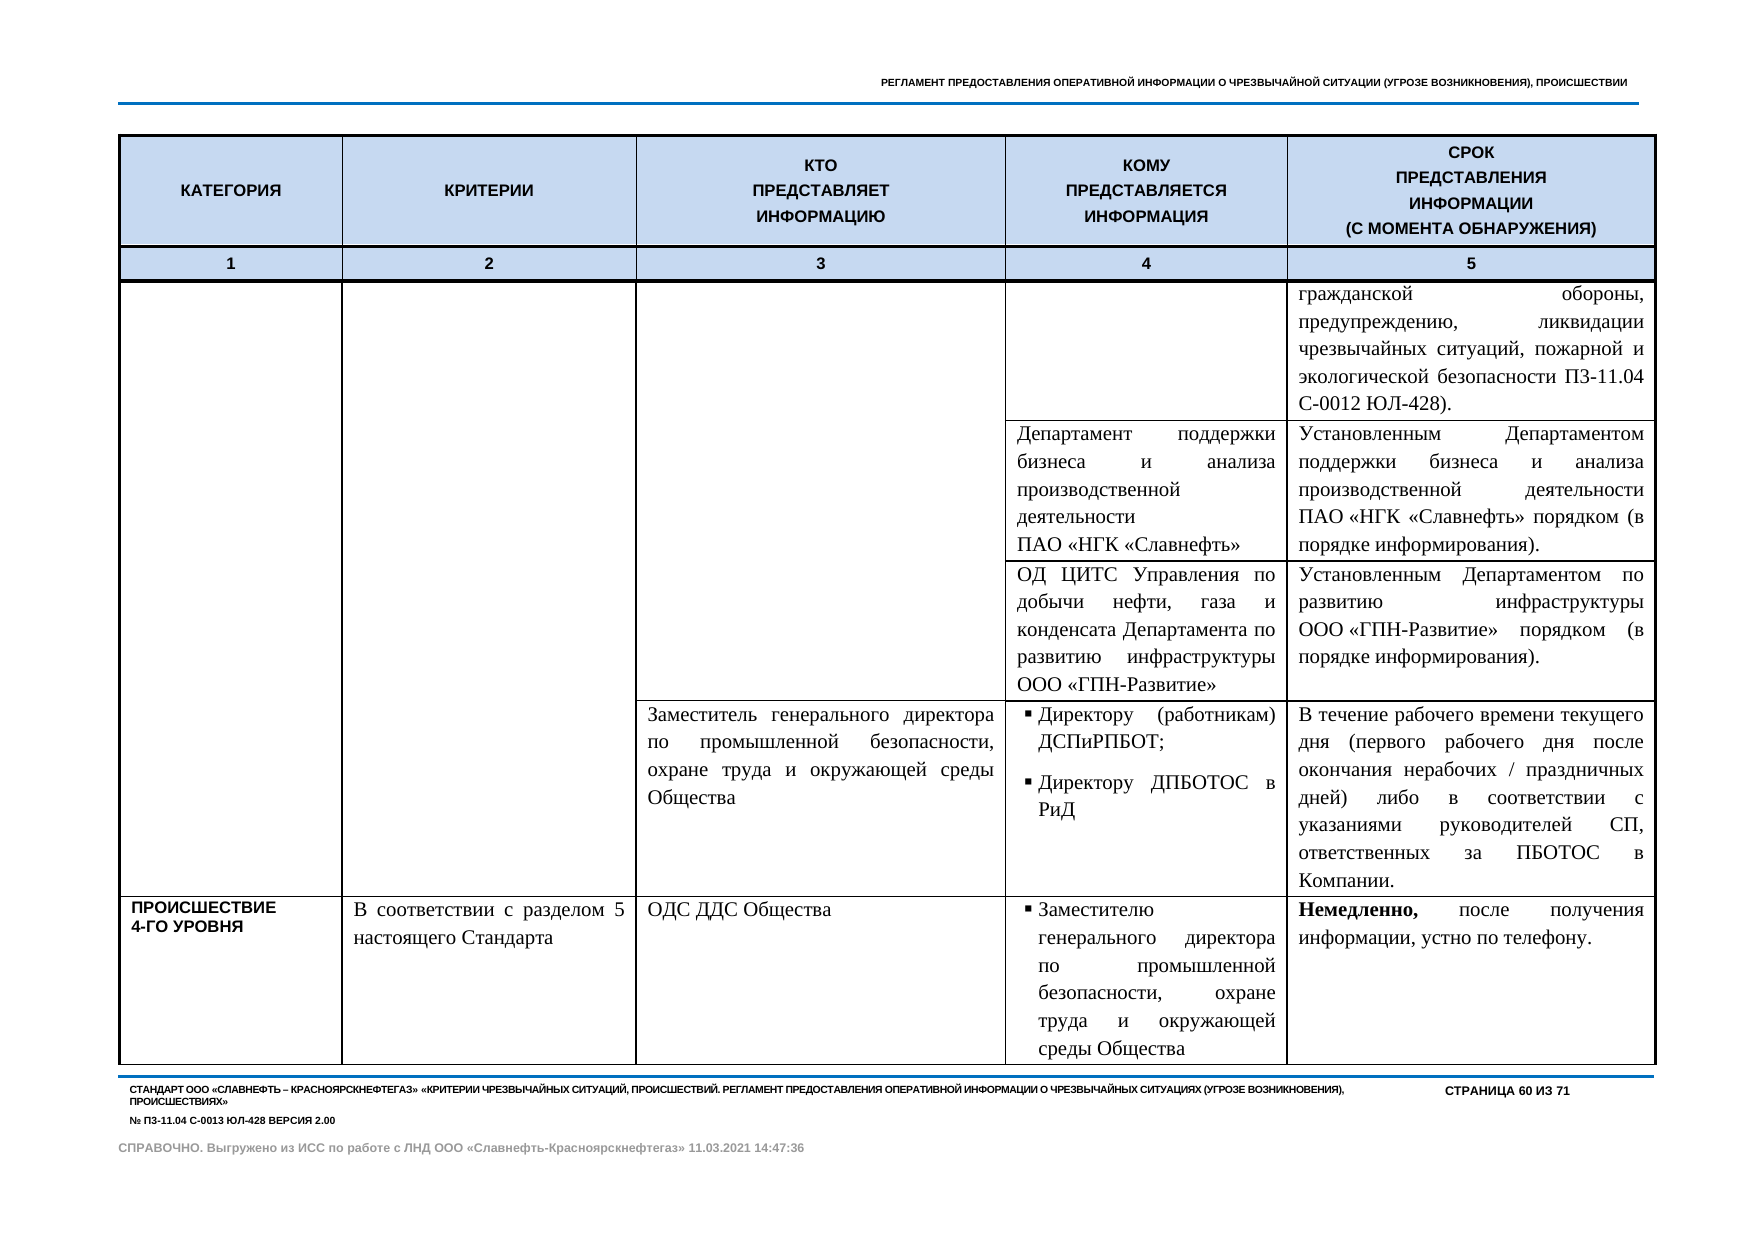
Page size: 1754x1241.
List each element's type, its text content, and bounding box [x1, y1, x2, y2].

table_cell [1006, 897, 1286, 1064]
table_cell 5 [1288, 248, 1654, 279]
table_cell 2 [343, 248, 636, 279]
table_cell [343, 897, 635, 1064]
table_cell Департамент поддержки бизнеса и анализа производственной деятельности ПАО «НГК «Славнефть» [1006, 421, 1286, 560]
table_cell ОДС ДДС Общества [637, 897, 1005, 1064]
table_header КАТЕГОРИЯ [121, 137, 342, 244]
table_header КРИТЕРИИ [343, 137, 636, 244]
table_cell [1288, 283, 1654, 420]
table_cell 4 [1006, 248, 1287, 279]
table_header КТО ПРЕДСТАВЛЯЕТ ИНФОРМАЦИЮ [637, 137, 1005, 244]
table_cell Установленным Департаментом по развитию инфраструктуры ООО «ГПН-Развитие» порядком (в порядке информирования). [1288, 562, 1654, 700]
table_cell 1 [121, 248, 342, 279]
table_cell В течение рабочего времени текущего дня (первого рабочего дня после окончания нерабочих / праздничных дней) либо в соответствии с указаниями руководителей СП, ответственных за ПБОТОС в Компании. [1288, 702, 1654, 896]
table_cell ОД ЦИТС Управления по добычи нефти, газа и конденсата Департамента по развитию инфраструктуры ООО «ГПН-Развитие» [1006, 562, 1286, 700]
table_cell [1288, 897, 1654, 1064]
table_cell Установленным Департаментом поддержки бизнеса и анализа производственной деятельности ПАО «НГК «Славнефть» порядком (в порядке информирования). [1288, 421, 1654, 560]
table_header СРОК ПРЕДСТАВЛЕНИЯ ИНФОРМАЦИИ (С МОМЕНТА ОБНАРУЖЕНИЯ) [1288, 137, 1654, 244]
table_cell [1006, 283, 1286, 420]
table_cell Директору (работникам) ДСПиРПБОТ; Директору ДПБОТОС в РиД [1006, 702, 1286, 896]
table_cell Заместитель генерального директора по промышленной безопасности, охране труда и окружающей среды Общества [637, 701, 1005, 896]
table_cell Происшествие 4-го уровня [121, 897, 341, 1064]
table_cell 3 [637, 248, 1005, 279]
table_header КОМУ ПРЕДСТАВЛЯЕТСЯ ИНФОРМАЦИЯ [1006, 137, 1287, 244]
